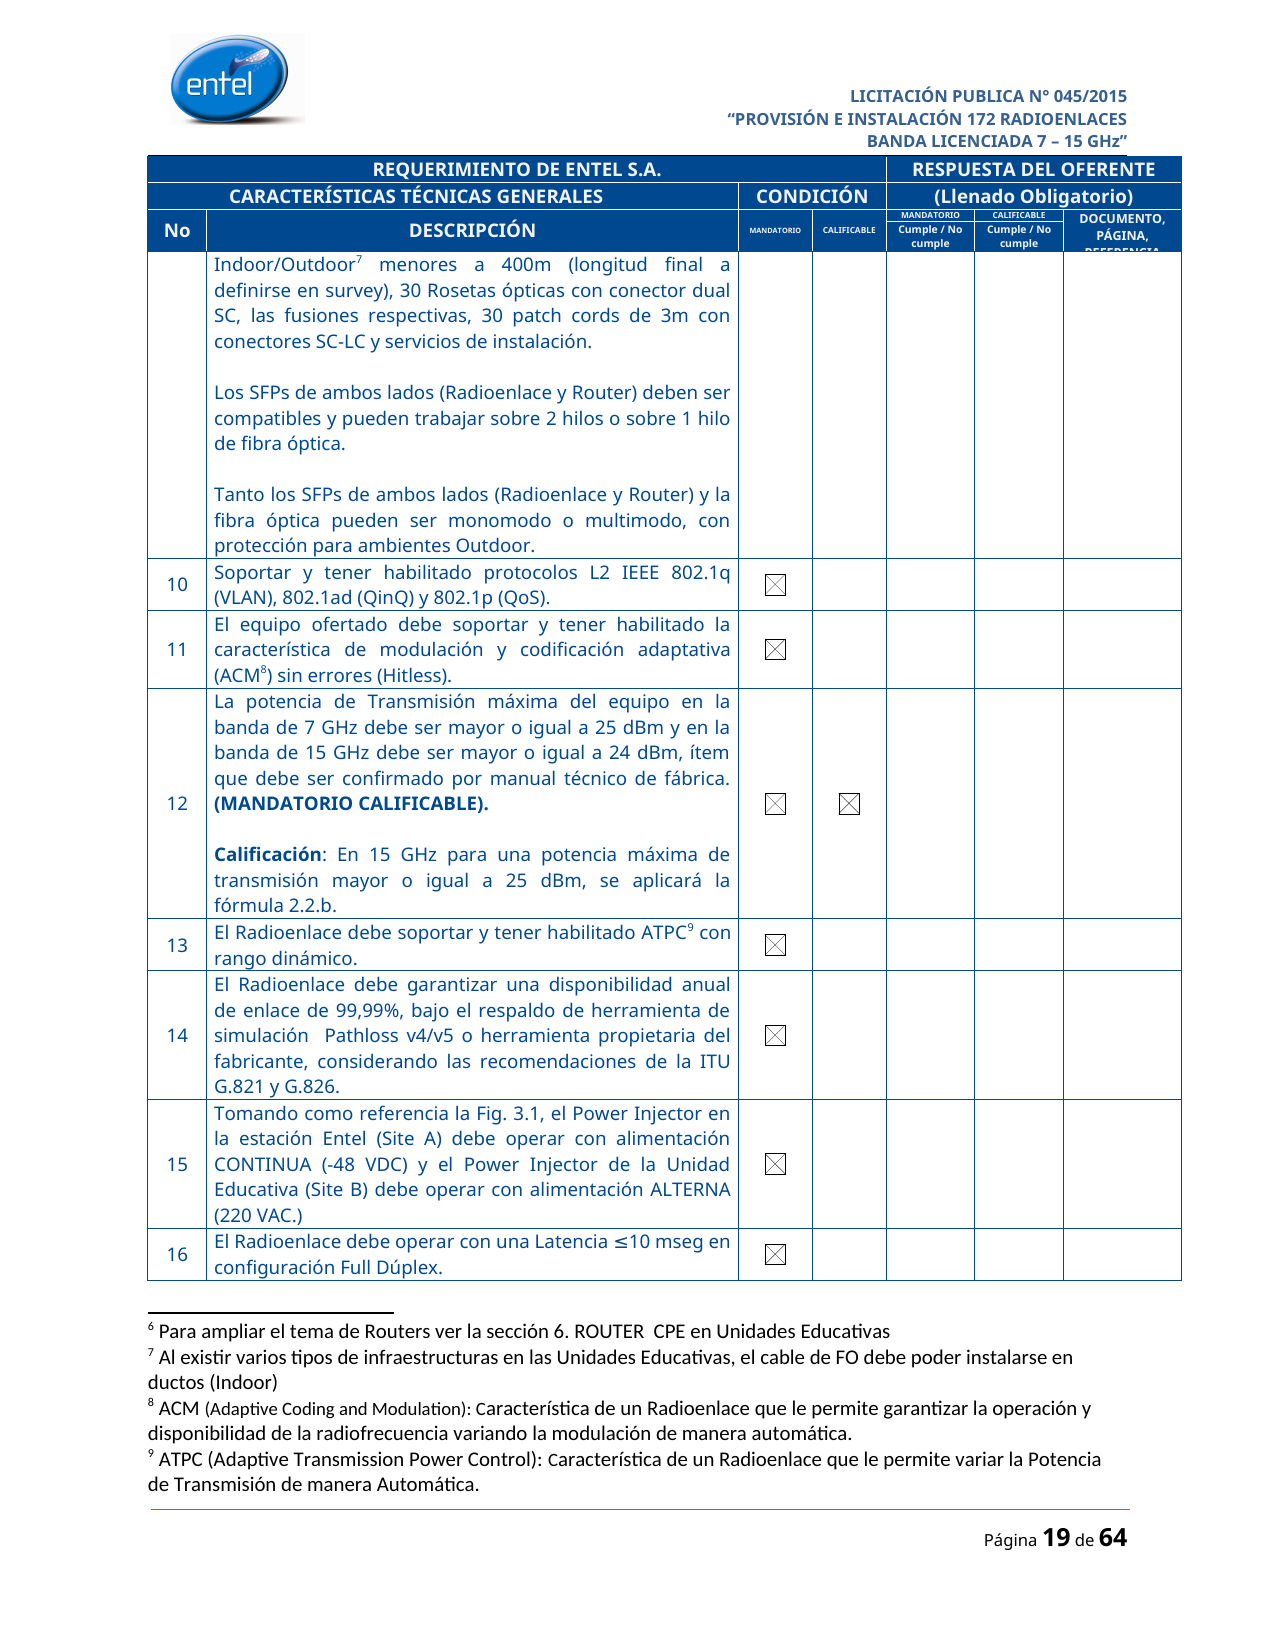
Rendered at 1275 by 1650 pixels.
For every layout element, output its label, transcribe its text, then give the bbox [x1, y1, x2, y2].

table_cell [739, 919, 812, 970]
table_header RESPUESTA DEL OFERENTE [887, 157, 1181, 182]
table_cell DESCRIPCIÓN [207, 210, 738, 251]
picture [170, 33, 305, 125]
table_cell DOCUMENTO, PÁGINA, REFERENCIA [1064, 210, 1181, 251]
table_cell [739, 252, 812, 558]
table_cell [1064, 611, 1181, 688]
table_cell 16 [148, 1229, 206, 1280]
table_cell [975, 252, 1063, 558]
table_cell [813, 252, 886, 558]
table_cell CALIFICABLE [813, 210, 886, 251]
table_cell 9 [148, 252, 206, 558]
table_cell [1064, 971, 1181, 1099]
table_cell [975, 1229, 1063, 1280]
table_cell 12 [148, 689, 206, 918]
table_cell [739, 689, 812, 918]
table_cell El equipo ofertado debe soportar y tener habilitado la característica de modulación y codificación adaptativa (ACM) sin errores (Hitless). [207, 611, 738, 688]
table_cell No [148, 210, 206, 251]
table_cell 15 [148, 1100, 206, 1228]
table_cell [887, 1229, 974, 1280]
table_cell Cumple / No cumple [887, 222, 974, 251]
table_cell [813, 971, 886, 1099]
table_cell [1064, 252, 1181, 558]
table_cell [1064, 559, 1181, 610]
table_cell [739, 971, 812, 1099]
table_cell [1064, 1100, 1181, 1228]
table_cell [975, 611, 1063, 688]
table_cell Tomando como referencia la Fig. 3.1, el Power Injector en la estación Entel (Site A) debe operar con alimentación CONTINUA (-48 VDC) y el Power Injector de la Unidad Educativa (Site B) debe operar con alimentación ALTERNA (220 VAC.) [207, 1100, 738, 1228]
table_cell Soportar y tener habilitado protocolos L2 IEEE 802.1q (VLAN), 802.1ad (QinQ) y 802.1p (QoS). [207, 559, 738, 610]
table_cell [813, 919, 886, 970]
table_cell [813, 1229, 886, 1280]
table_cell CARACTERÍSTICAS TÉCNICAS GENERALES [148, 183, 738, 209]
table_cell La potencia de Transmisión máxima del equipo en la banda de 7 GHz debe ser mayor o igual a 25 dBm y en la banda de 15 GHz debe ser mayor o igual a 24 dBm, ítem que debe ser confirmado por manual técnico de fábrica. (MANDATORIO CALIFICABLE). Calificación: En 15 GHz para una potencia máxima de transmisión mayor o igual a 25 dBm, se aplicará la fórmula 2.2.b. [207, 689, 738, 918]
table_header REQUERIMIENTO DE ENTEL S.A. [148, 157, 886, 182]
table_cell [739, 1229, 812, 1280]
table_cell [887, 689, 974, 918]
table_cell [975, 689, 1063, 918]
table_cell El Radioenlace debe operar con una Latencia ≤10 mseg en configuración Full Dúplex. [207, 1229, 738, 1280]
table_cell MANDATORIO [739, 210, 812, 251]
table_cell [887, 559, 974, 610]
table_cell [975, 971, 1063, 1099]
table_cell 14 [148, 971, 206, 1099]
table_cell [739, 1100, 812, 1228]
table_cell Cumple / No cumple [975, 222, 1063, 251]
table_cell [813, 1100, 886, 1228]
table_cell [887, 971, 974, 1099]
table_cell [887, 611, 974, 688]
table_cell [813, 559, 886, 610]
table_cell [1064, 689, 1181, 918]
table_cell [975, 919, 1063, 970]
table_cell [887, 919, 974, 970]
table_cell [739, 611, 812, 688]
table_cell 11 [148, 611, 206, 688]
table_cell [975, 559, 1063, 610]
table_cell [975, 1100, 1063, 1228]
table_cell CONDICIÓN [739, 183, 886, 209]
table_cell 10 [148, 559, 206, 610]
table_cell [887, 252, 974, 558]
table_cell El Radioenlace debe soportar y tener habilitado ATPC con rango dinámico. [207, 919, 738, 970]
table_cell [739, 559, 812, 610]
table_cell El Radioenlace debe garantizar una disponibilidad anual de enlace de 99,99%, bajo el respaldo de herramienta de simulación Pathloss v4/v5 o herramienta propietaria del fabricante, considerando las recomendaciones de la ITU G.821 y G.826. [207, 971, 738, 1099]
table_cell (Llenado Obligatorio) [887, 183, 1181, 209]
table_cell [1064, 1229, 1181, 1280]
table_cell [887, 1100, 974, 1228]
table_cell [813, 689, 886, 918]
table_cell [813, 611, 886, 688]
table_cell [1064, 919, 1181, 970]
table_cell 13 [148, 919, 206, 970]
